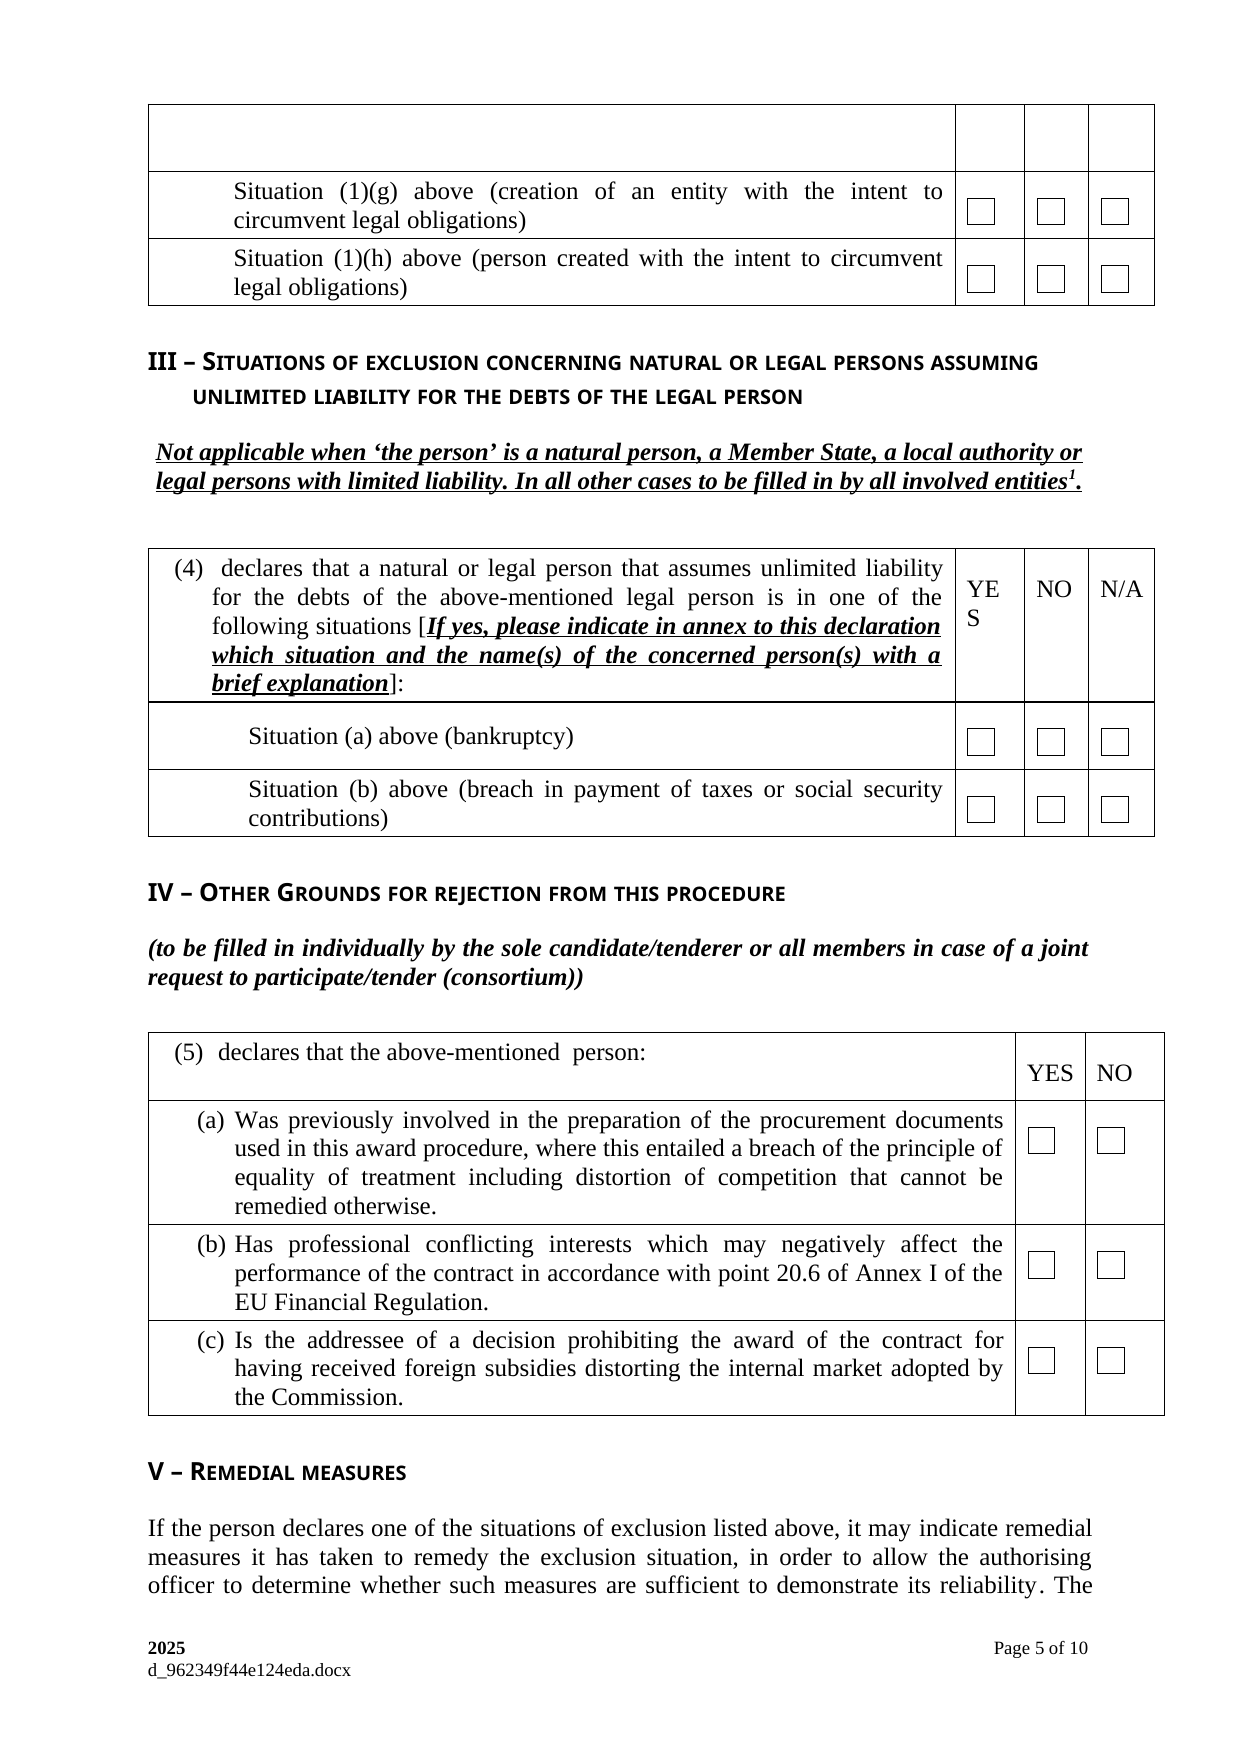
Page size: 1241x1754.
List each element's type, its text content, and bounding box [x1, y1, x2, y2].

table_header NO [1086, 1033, 1164, 1099]
table_cell Is the addressee of a decision prohibiting the award of the contract for having received foreign subsidies distorting the internal market adopted by the Commission. [149, 1321, 1015, 1415]
table_cell [956, 703, 1024, 769]
table_header declares that the above-mentioned person: [149, 1033, 1015, 1099]
table_cell Situation (b) above (breach in payment of taxes or social security contributions) [149, 770, 955, 836]
table_cell Situation (a) above (bankruptcy) [149, 703, 955, 769]
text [148, 1513, 1093, 1599]
table_cell [1089, 172, 1154, 238]
table_cell [1025, 239, 1088, 305]
table_cell [1089, 239, 1154, 305]
table_header N/A [1089, 549, 1154, 701]
table_cell Was previously involved in the preparation of the procurement documents used in this award procedure, where this entailed a breach of the principle of equality of treatment including distortion of competition that cannot be remedied otherwise. [149, 1101, 1015, 1224]
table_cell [149, 105, 955, 171]
table_header declares that a natural or legal person that assumes unlimited liability for the debts of the above-mentioned legal person is in one of the following situations [If yes, please indicate in annex to this declaration which situation and the name(s) of the concerned person(s) with a brief explanation]: [149, 549, 955, 701]
table_header YES [956, 549, 1024, 701]
table_header NO [1025, 549, 1088, 701]
text Not applicable when ‘the person’ is a natural person, a Member State, a local authority or legal persons with limited liability. In all other cases to be filled in by all involved entities1. [148, 437, 1093, 494]
table_cell [1086, 1225, 1164, 1319]
title IV – Other Grounds for rejection from this procedure [148, 874, 1093, 908]
table_cell [956, 172, 1024, 238]
text (to be filled in individually by the sole candidate/tenderer or all members in case of a joint request to participate/tender (consortium)) [148, 933, 1093, 991]
title III – Situations of exclusion concerning natural or legal persons assuming unlimited liability for the debts of the legal person [148, 344, 1093, 412]
table_header YES [1016, 1033, 1085, 1099]
table_cell Situation (1)(h) above (person created with the intent to circumvent legal obligations) [149, 239, 955, 305]
table_cell [1025, 105, 1088, 171]
table_cell [1016, 1101, 1085, 1224]
table_cell [1025, 172, 1088, 238]
table_cell [956, 770, 1024, 836]
title V – Remedial measures [148, 1454, 1093, 1488]
table_cell [1089, 703, 1154, 769]
table_cell [1016, 1225, 1085, 1319]
table_cell [1089, 105, 1154, 171]
table_cell [956, 105, 1024, 171]
table_cell [1086, 1101, 1164, 1224]
table_cell [1089, 770, 1154, 836]
table_cell [1025, 770, 1088, 836]
table_cell Situation (1)(g) above (creation of an entity with the intent to circumvent legal obligations) [149, 172, 955, 238]
table_cell [1025, 703, 1088, 769]
table_cell [1016, 1321, 1085, 1415]
table_cell Has professional conflicting interests which may negatively affect the performance of the contract in accordance with point 20.6 of Annex I of the EU Financial Regulation. [149, 1225, 1015, 1319]
table_cell [956, 239, 1024, 305]
table_cell [1086, 1321, 1164, 1415]
